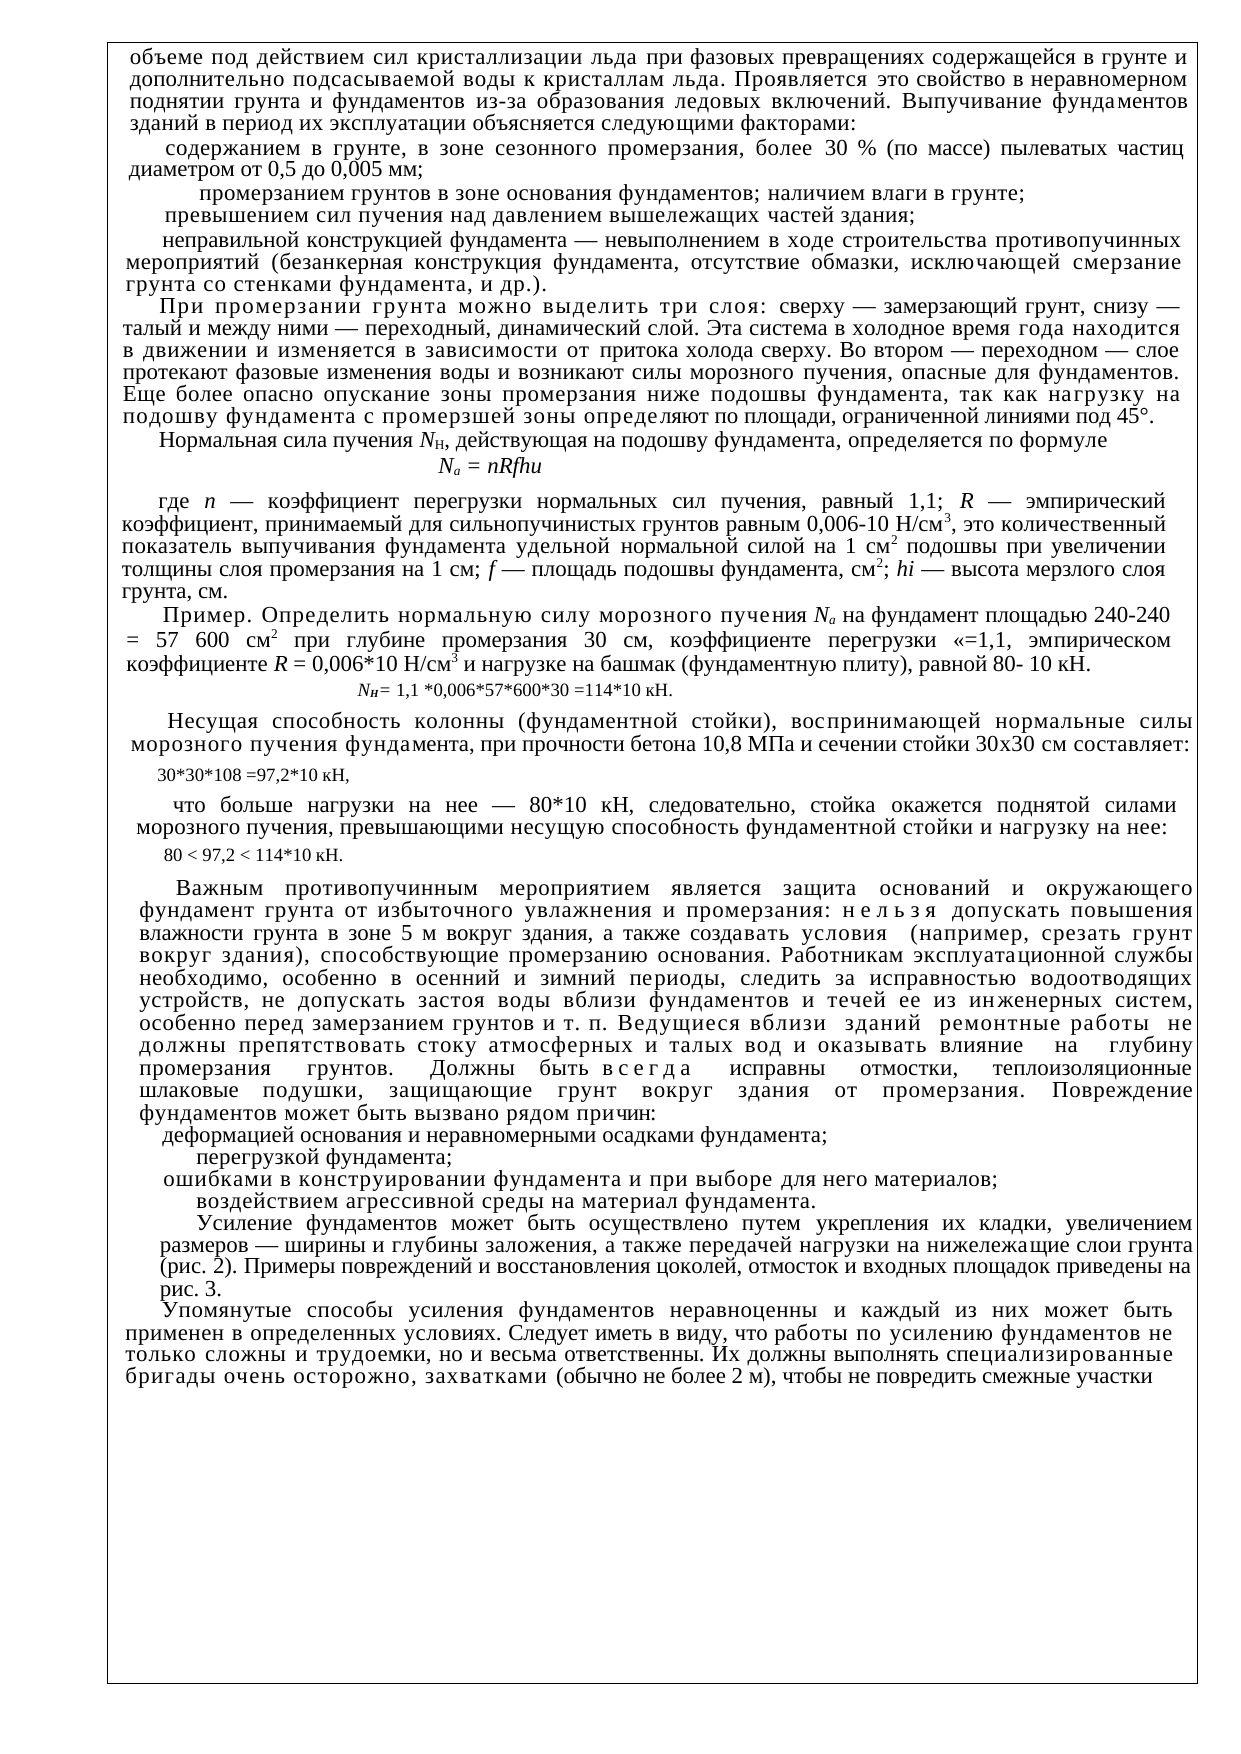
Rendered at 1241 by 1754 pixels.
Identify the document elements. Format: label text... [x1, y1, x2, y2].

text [129, 47, 1188, 135]
text Нормальная сила пучения NH, действующая на подошву фундамента, определяется по формуле [122, 428, 1193, 452]
text Усиление фундаментов может быть осуществлено путем укрепления их кладки, увеличением размеров — ширины и глубины заложения, а также передачей нагрузки на нижележащие слои грунта (рис. 2). Примеры повреждений и восстановления цоколей, отмосток и входных площадок приведены на рис. 3. [159, 1212, 1193, 1300]
text ошибками в конструировании фундамента и при выборе для него материалов; [127, 1168, 1174, 1191]
text содержанием в грунте, в зоне сезонного промерзания, более 30 % (по массе) пылеватых частиц диаметром от 0,5 до 0,005 мм; [129, 138, 1184, 180]
text промерзанием грунтов в зоне основания фундаментов; наличием влаги в грунте; [163, 183, 1149, 204]
text 30*30*108 =97,2*10 кН, [121, 764, 1193, 786]
text 80 < 97,2 < 114*10 кН. [127, 844, 1193, 866]
text воздействием агрессивной среды на материал фундамента. [159, 1191, 1193, 1212]
text что больше нагрузки на нее — 80*10 кН, следовательно, стойка окажется поднятой силами морозного пучения, превышающими несущую способность фундаментной стойки и нагрузку на нее: [136, 794, 1177, 838]
text При промерзании грунта можно выделить три слоя: сверху — замерзающий грунт, снизу — талый и между ними — переходный, динамический слой. Эта система в холодное время года находится в движении и изменяется в зависимости от притока холода сверху. Во втором — переходном — слое протекают фазовые изменения воды и возникают силы морозного пучения, опасные для фундаментов. Еще более опасно опускание зоны промерзания ниже подошвы фундамента, так как нагрузку на подошву фундамента с промерзшей зоны определяют по площади, ограниченной линиями под 45°. [123, 296, 1180, 428]
text превышением сил пучения над давлением вышележащих частей здания; [128, 207, 1182, 226]
text неправильной конструкцией фундамента — невыполнением в ходе строительства противопучинных мероприятий (безанкерная конструкция фундамента, отсутствие обмазки, исключающей смерзание грунта со стенками фундамента, и др.). [126, 230, 1181, 296]
text Несущая способность колонны (фундаментной стойки), воспринимающей нормальные силы морозного пучения фундамента, при прочности бетона 10,8 МПа и сечении стойки 30х30 см составляет: [131, 709, 1193, 757]
text Упомянутые способы усиления фундаментов неравноценны и каждый из них может быть применен в определенных условиях. Следует иметь в виду, что работы по усилению фундаментов не только сложны и трудоемки, но и весьма ответственны. Их должны выполнять специализированные бригады очень осторожно, захватками (обычно не более 2 м), чтобы не повредить смежные участки [125, 1300, 1173, 1388]
text Пример. Определить нормальную силу морозного пучения Na на фундамент площадью 240-240 = 57 600 см2 при глубине промерзания 30 см, коэффициенте перегрузки «=1,1, эмпирическом коэффициенте R = 0,006*10 Н/см3 и нагрузке на башмак (фундаментную плиту), равной 80- 10 кН. [126, 603, 1171, 676]
text Важным противопучинным мероприятием является защита оснований и окружающего фундамент грунта от избыточного увлажнения и промерзания: нельзя допускать повышения влажности грунта в зоне 5 м вокруг здания, а также создавать условия (например, срезать грунт вокруг здания), способствующие промерзанию основания. Работникам эксплуатационной службы необходимо, особенно в осенний и зимний периоды, следить за исправностью водоотводящих устройств, не допускать застоя воды вблизи фундаментов и течей ее из инженерных систем, особенно перед замерзанием грунтов и т. п. Ведущиеся вблизи зданий ремонтные работы не должны препятствовать стоку атмосферных и талых вод и оказывать влияние на глубину промерзания грунтов. Должны быть всегда исправны отмостки, теплоизоляционные шлаковые подушки, защищающие грунт вокруг здания от промерзания. Повреждение фундаментов может быть вызвано рядом причин: [139, 877, 1193, 1124]
text где п — коэффициент перегрузки нормальных сил пучения, равный 1,1; R — эмпирический коэффициент, принимаемый для сильнопучинистых грунтов равным 0,006-10 Н/см3, это количественный показатель выпучивания фундамента удельной нормальной силой на 1 см2 подошвы при увеличении толщины слоя промерзания на 1 см; f — площадь подошвы фундамента, см2; hi — высота мерзлого слоя грунта, см. [122, 491, 1166, 603]
text деформацией основания и неравномерными осадками фундамента; [126, 1124, 1173, 1147]
text NH= 1,1 *0,006*57*600*30 =114*10 кН. [126, 676, 1171, 701]
text перегрузкой фундамента; [159, 1147, 1193, 1168]
text Na = nRfhu [402, 452, 1193, 478]
